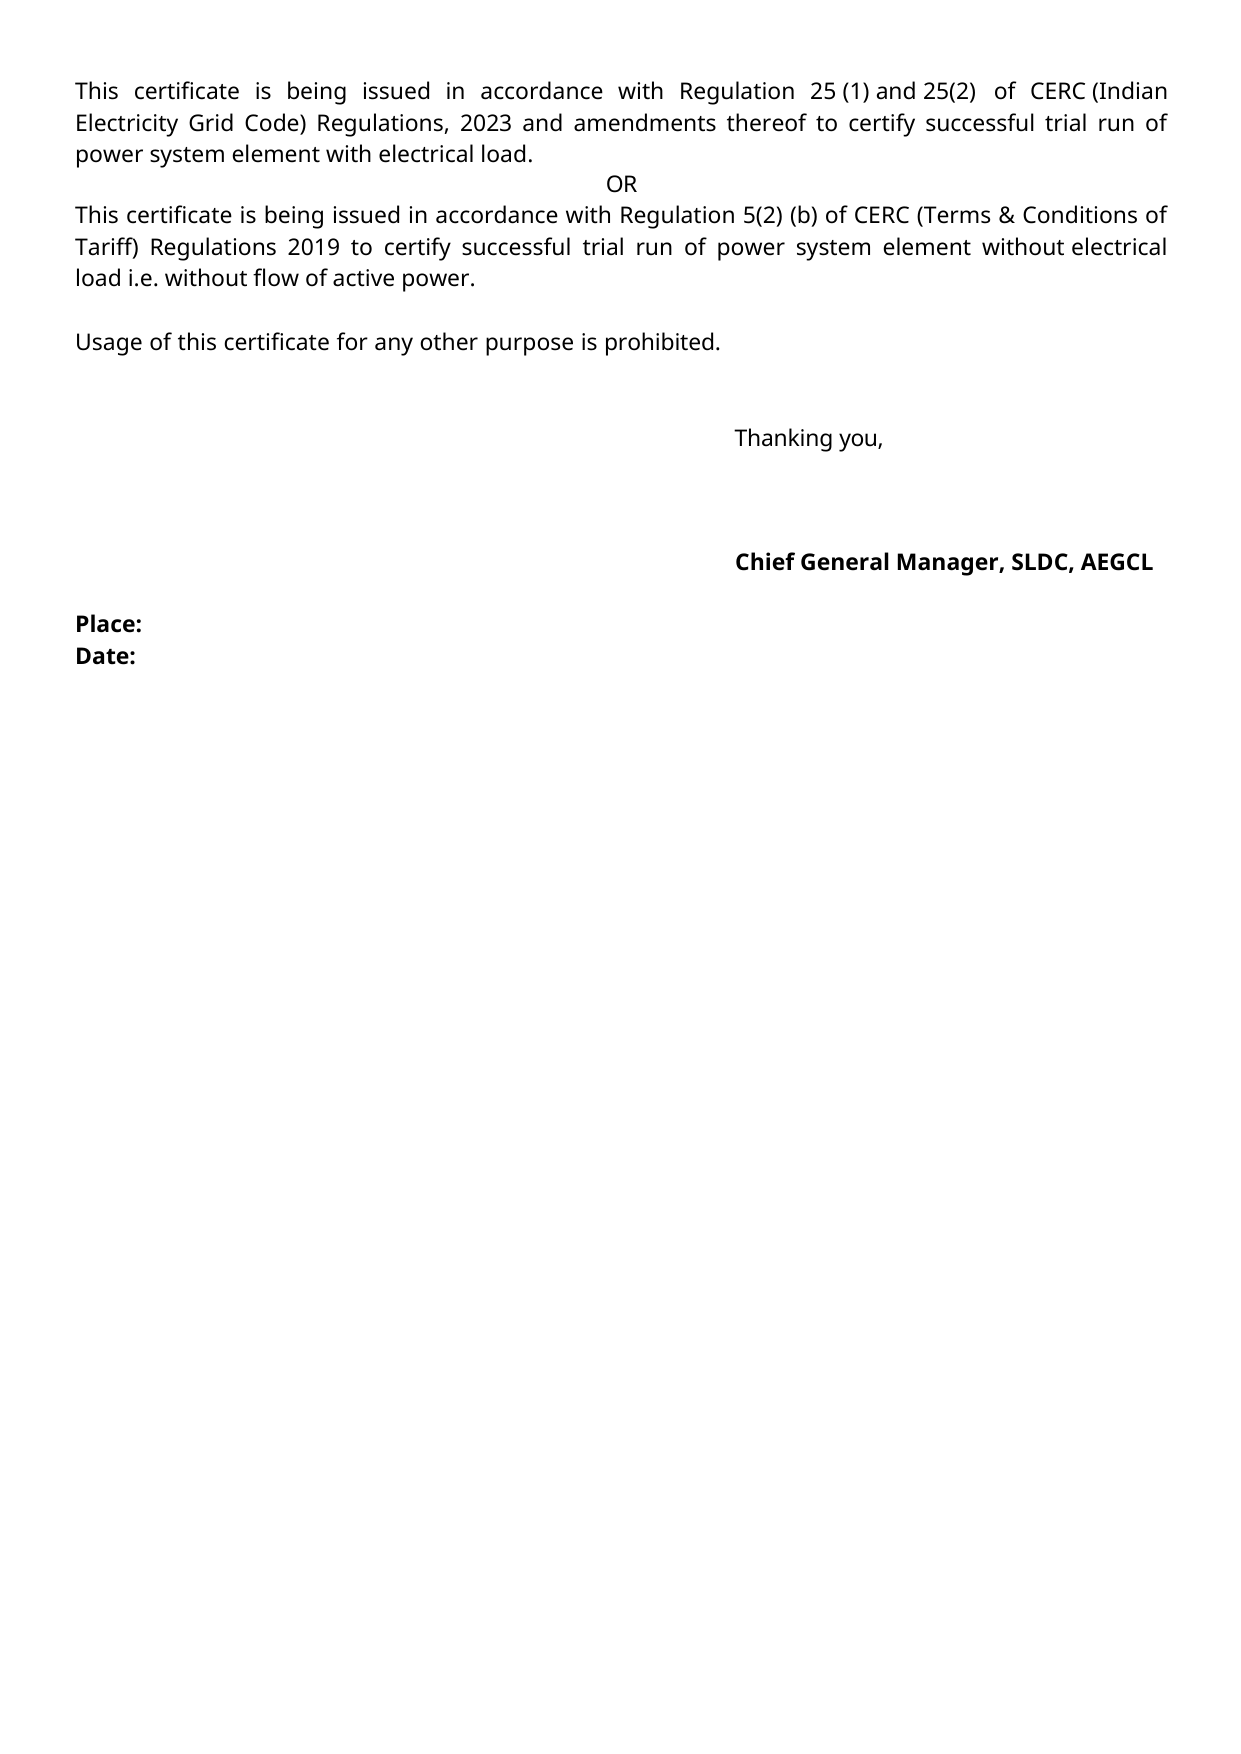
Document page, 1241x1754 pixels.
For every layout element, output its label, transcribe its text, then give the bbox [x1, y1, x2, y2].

text Chief General Manager, SLDC, AEGCL [75, 546, 1153, 577]
text Thanking you, [375, 422, 1168, 452]
text This certificate is being issued in accordance with Regulation 5(2) (b) of CERC (Terms & Conditions of Tariff) Regulations 2019 to certify successful trial run of power system element without electrical load i.e. without flow of active power. [75, 199, 1168, 293]
text Place: [75, 608, 1127, 639]
text This certificate is being issued in accordance with Regulation 25 (1) and 25(2) of CERC (Indian Electricity Grid Code) Regulations, 2023 and amendments thereof to certify successful trial run of power system element with electrical load. [75, 75, 1168, 169]
text Usage of this certificate for any other purpose is prohibited. [75, 326, 1168, 357]
text Date: [75, 639, 1127, 671]
text OR [75, 170, 1168, 198]
